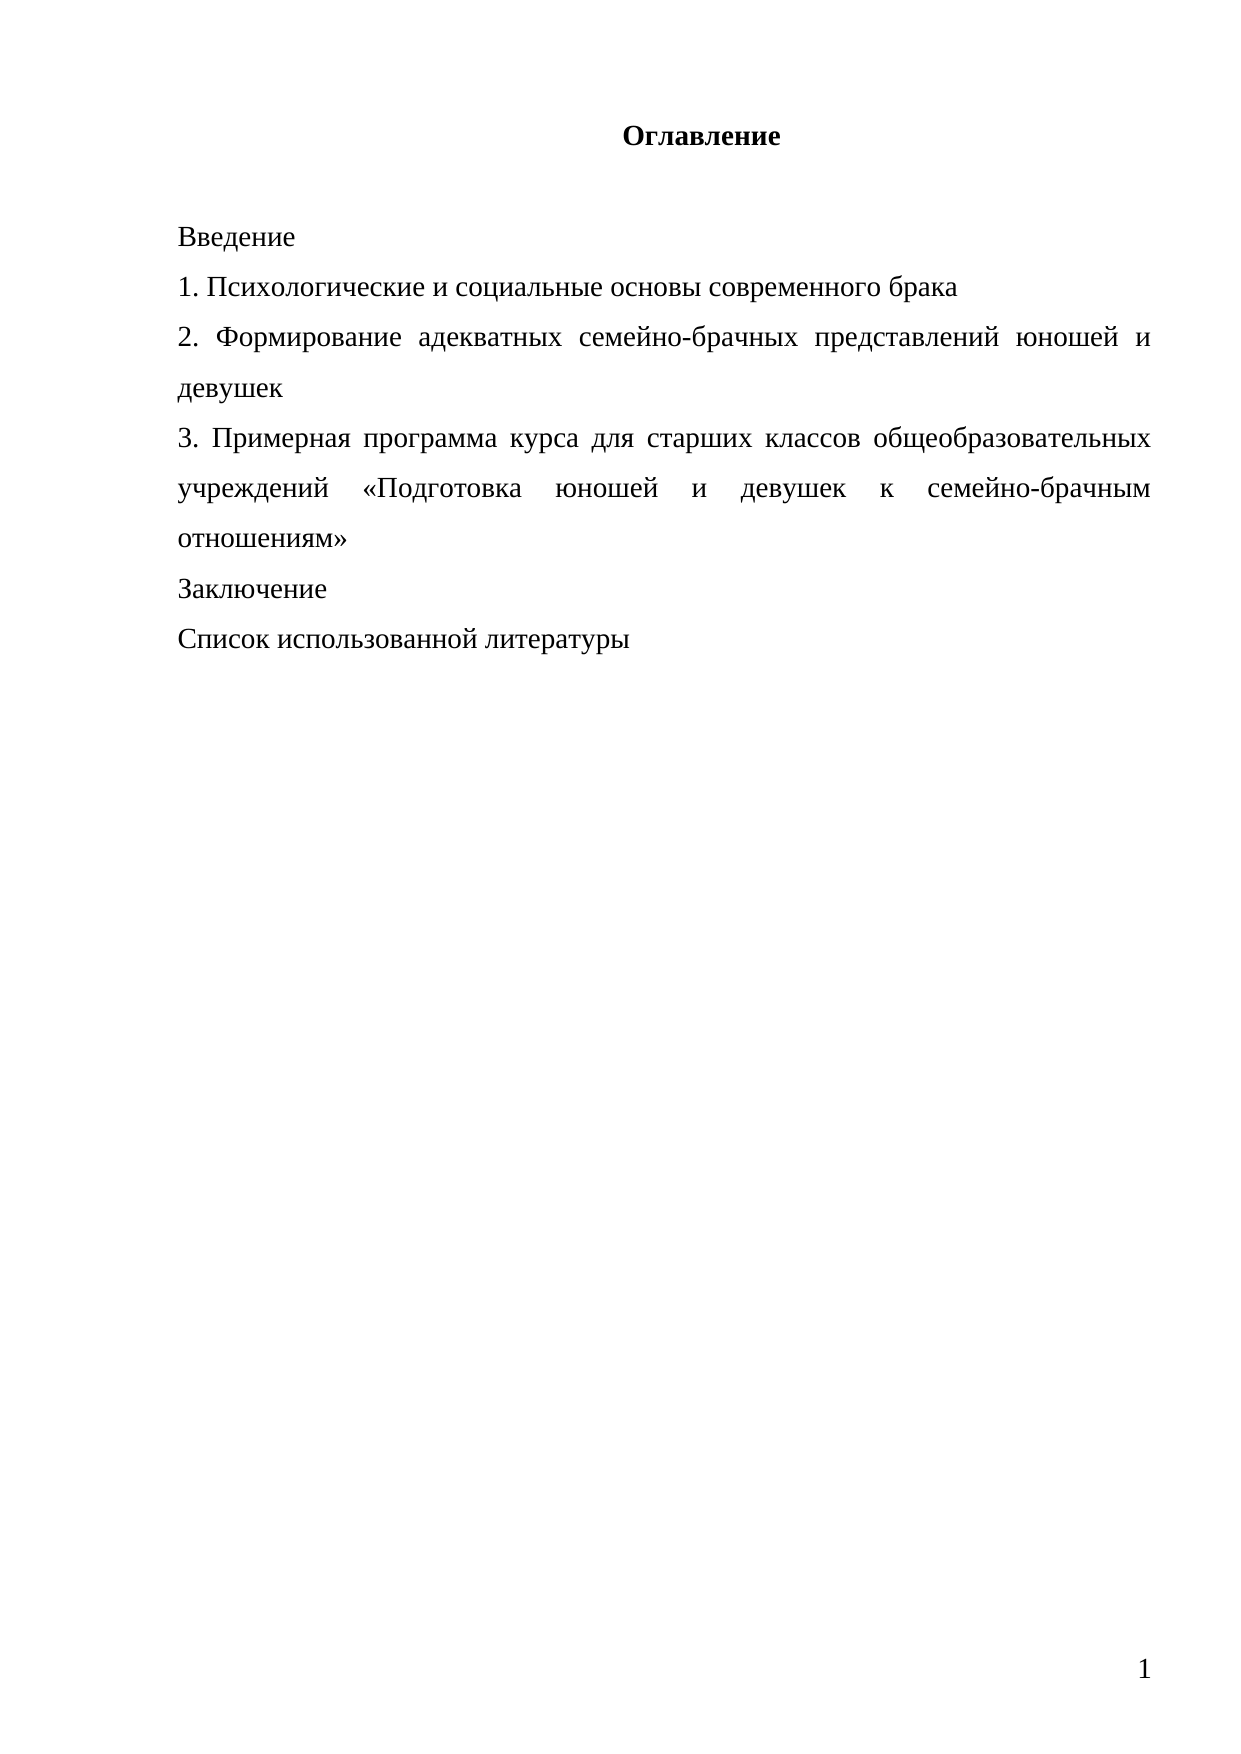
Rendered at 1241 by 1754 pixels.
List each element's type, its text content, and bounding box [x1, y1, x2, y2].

text Список использованной литературы [177, 621, 1152, 655]
text Заключение [177, 571, 1152, 604]
text 1. Психологические и социальные основы современного брака [177, 269, 1152, 303]
text Введение [177, 219, 1152, 252]
text 3. Примерная программа курса для старших классов общеобразовательных учреждений «Подготовка юношей и девушек к семейно-брачным отношениям» [177, 420, 1152, 554]
text Оглавление [177, 118, 1152, 152]
text 2. Формирование адекватных семейно-брачных представлений юношей и девушек [177, 319, 1152, 403]
